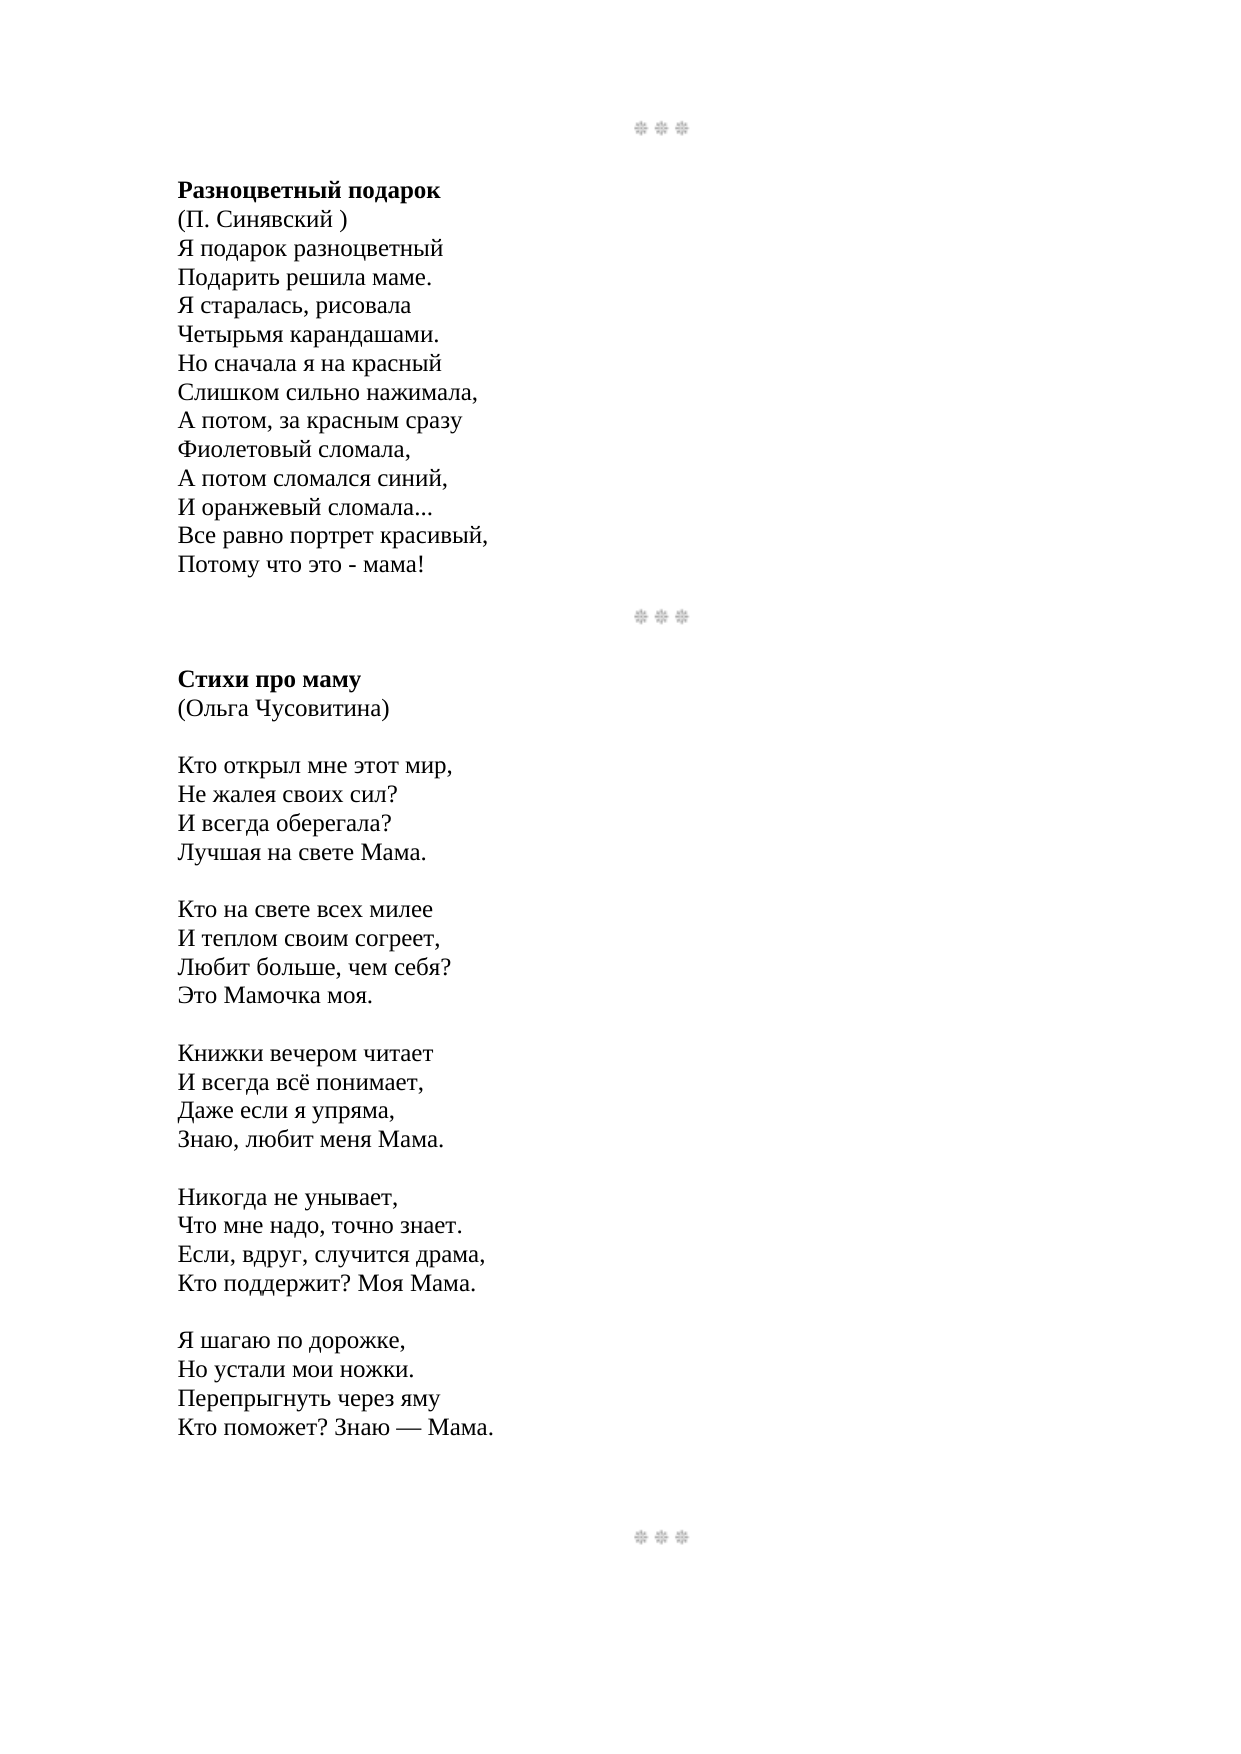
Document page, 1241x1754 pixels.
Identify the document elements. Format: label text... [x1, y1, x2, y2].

picture [586, 607, 743, 628]
picture [586, 1527, 743, 1548]
picture [586, 118, 743, 139]
text Стихи про маму (Ольга Чусовитина) Кто открыл мне этот мир, Не жалея своих сил? И всегда оберегала? Лучшая на свете Мама. Кто на свете всех милее И теплом своим согреет, Любит больше, чем себя? Это Мамочка моя. Книжки вечером читает И всегда всё понимает, Даже если я упряма, Знаю, любит меня Мама. Никогда не унывает, Что мне надо, точно знает. Если, вдруг, случится драма, Кто поддержит? Моя Мама. Я шагаю по дорожке, Но устали мои ножки. Перепрыгнуть через яму Кто поможет? Знаю — Мама. [177, 664, 1152, 1440]
text Разноцветный подарок (П. Синявский ) Я подарок разноцветный Подарить решила маме. Я старалась, рисовала Четырьмя карандашами. Но сначала я на красный Слишком сильно нажимала, А потом, за красным сразу Фиолетовый сломала, А потом сломался синий, И оранжевый сломала... Все равно портрет красивый, Потому что это - мама! [177, 175, 1152, 578]
